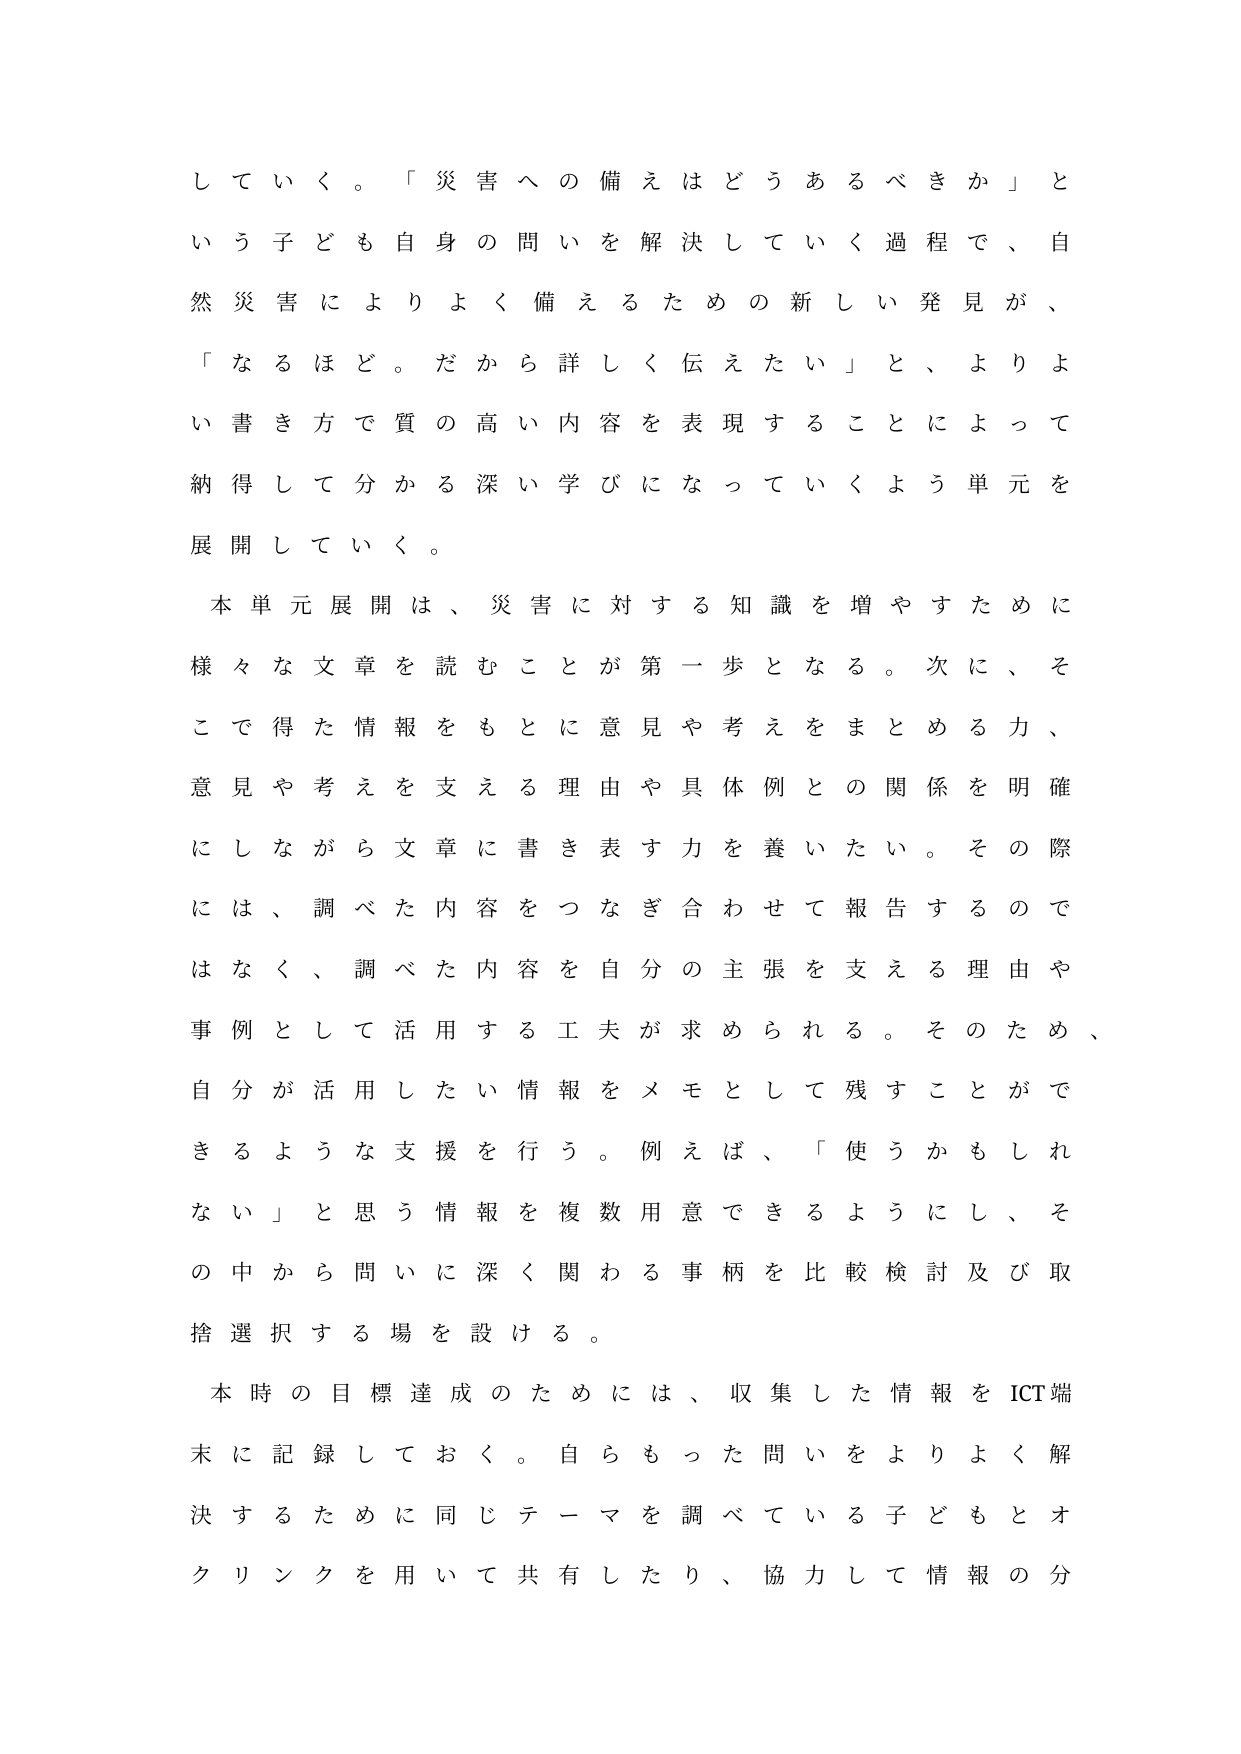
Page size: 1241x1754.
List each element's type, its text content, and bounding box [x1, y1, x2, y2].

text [170, 149, 1090, 574]
text 本単元展開は、災害に対する知識を増やすために様々な文章を読むことが第一歩となる。次に、そこで得た情報をもとに意見や考えをまとめる力、意見や考えを支える理由や具体例との関係を明確にしながら文章に書き表す力を養いたい。その際には、調べた内容をつなぎ合わせて報告するのではなく、調べた内容を自分の主張を支える理由や事例として活用する工夫が求められる。そのため、自分が活用したい情報をメモとして残すことができるような支援を行う。例えば、「使うかもしれない」と思う情報を複数用意できるようにし、その中から問いに深く関わる事柄を比較検討及び取捨選択する場を設ける。 [170, 574, 1090, 1362]
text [170, 1362, 1090, 1604]
